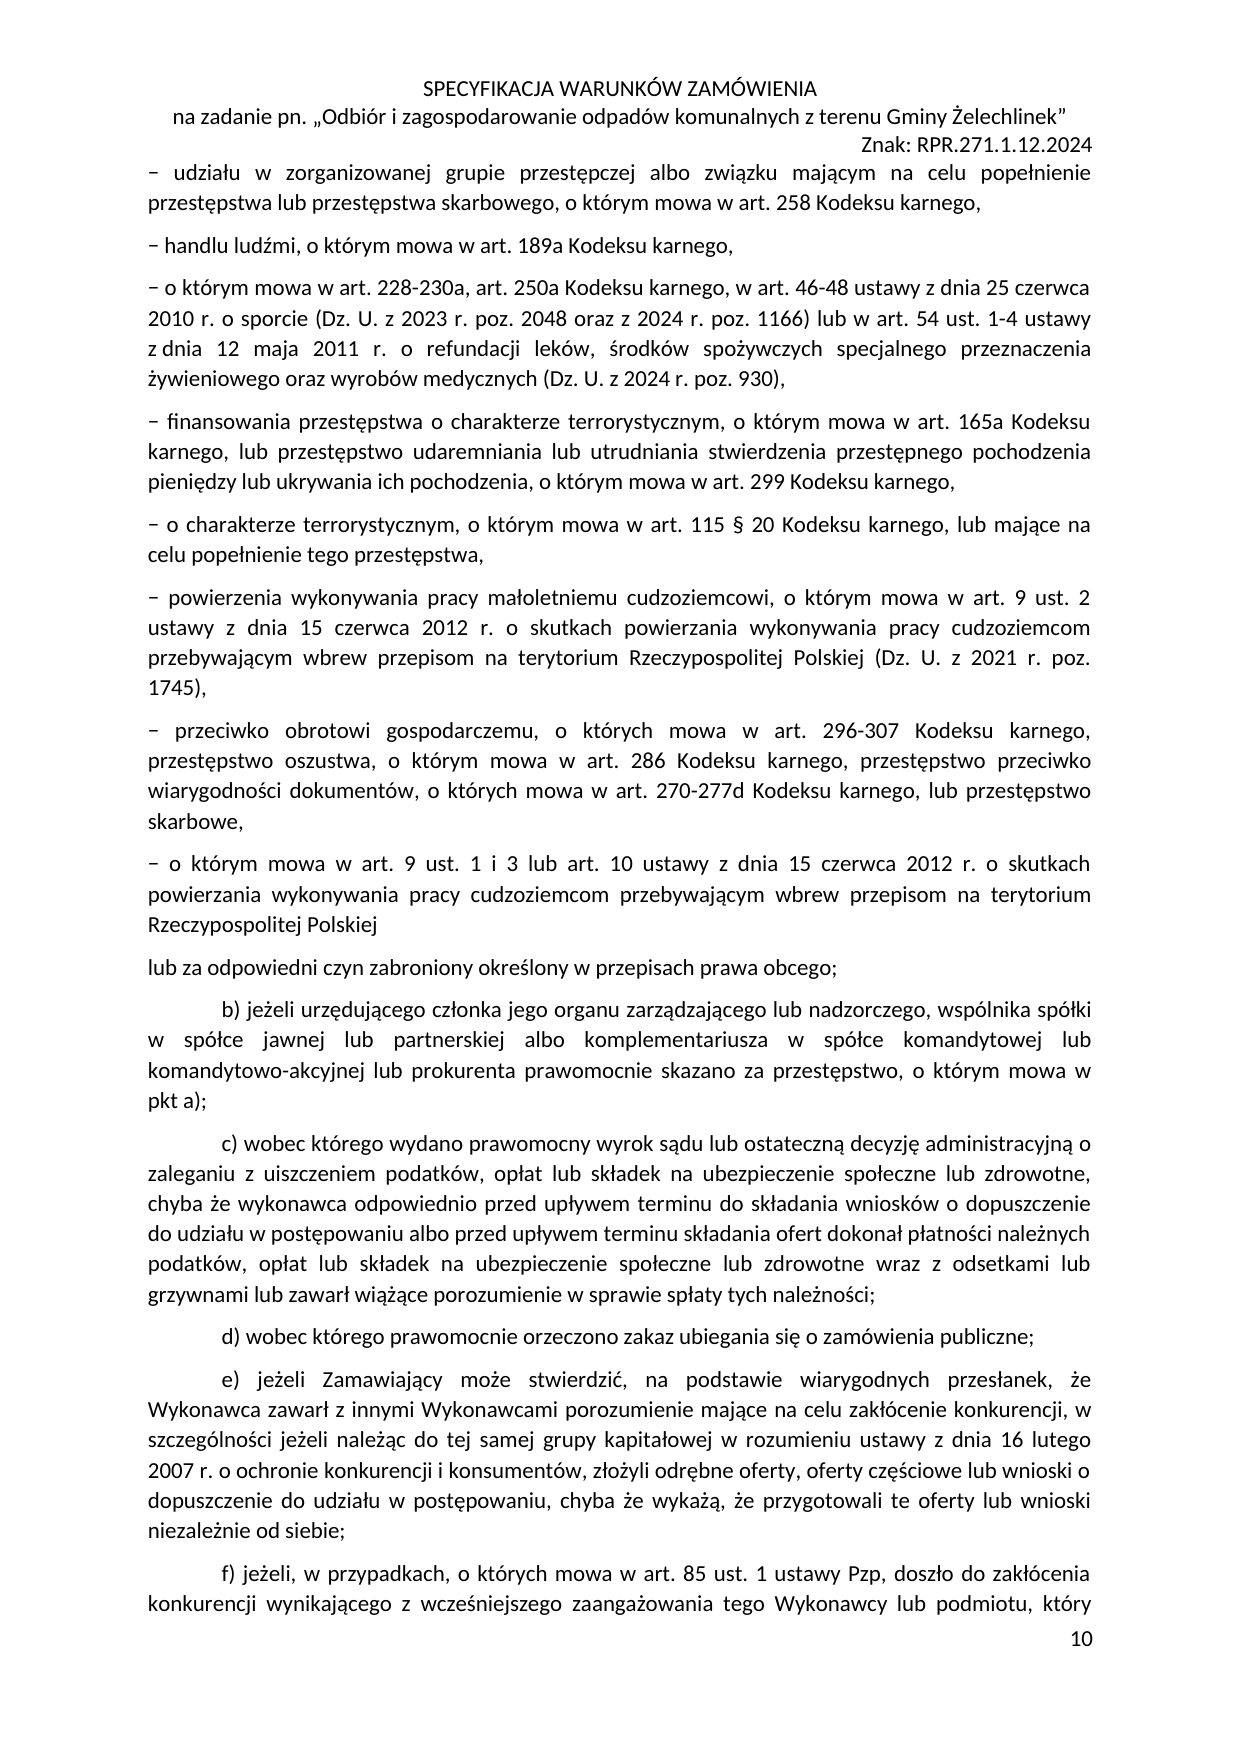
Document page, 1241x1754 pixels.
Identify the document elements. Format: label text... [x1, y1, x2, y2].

text − handlu ludźmi, o którym mowa w art. 189a Kodeksu karnego, [148, 231, 1093, 259]
text − przeciwko obrotowi gospodarczemu, o których mowa w art. 296-307 Kodeksu karnego, przestępstwo oszustwa, o którym mowa w art. 286 Kodeksu karnego, przestępstwo przeciwko wiarygodności dokumentów, o których mowa w art. 270-277d Kodeksu karnego, lub przestępstwo skarbowe, [148, 716, 1093, 835]
text − o którym mowa w art. 228-230a, art. 250a Kodeksu karnego, w art. 46-48 ustawy z dnia 25 czerwca 2010 r. o sporcie (Dz. U. z 2023 r. poz. 2048 oraz z 2024 r. poz. 1166) lub w art. 54 ust. 1-4 ustawy z dnia 12 maja 2011 r. o refundacji leków, środków spożywczych specjalnego przeznaczenia żywieniowego oraz wyrobów medycznych (Dz. U. z 2024 r. poz. 930), [148, 273, 1093, 392]
list e) jeżeli Zamawiający może stwierdzić, na podstawie wiarygodnych przesłanek, że Wykonawca zawarł z innymi Wykonawcami porozumienie mające na celu zakłócenie konkurencji, w szczególności jeżeli należąc do tej samej grupy kapitałowej w rozumieniu ustawy z dnia 16 lutego 2007 r. o ochronie konkurencji i konsumentów, złożyli odrębne oferty, oferty częściowe lub wnioski o dopuszczenie do udziału w postępowaniu, chyba że wykażą, że przygotowali te oferty lub wnioski niezależnie od siebie; [148, 1365, 1093, 1544]
text − finansowania przestępstwa o charakterze terrorystycznym, o którym mowa w art. 165a Kodeksu karnego, lub przestępstwo udaremniania lub utrudniania stwierdzenia przestępnego pochodzenia pieniędzy lub ukrywania ich pochodzenia, o którym mowa w art. 299 Kodeksu karnego, [148, 407, 1093, 495]
text − powierzenia wykonywania pracy małoletniemu cudzoziemcowi, o którym mowa w art. 9 ust. 2 ustawy z dnia 15 czerwca 2012 r. o skutkach powierzania wykonywania pracy cudzoziemcom przebywającym wbrew przepisom na terytorium Rzeczypospolitej Polskiej (Dz. U. z 2021 r. poz. 1745), [148, 583, 1093, 701]
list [148, 1559, 1093, 1617]
text − o którym mowa w art. 9 ust. 1 i 3 lub art. 10 ustawy z dnia 15 czerwca 2012 r. o skutkach powierzania wykonywania pracy cudzoziemcom przebywającym wbrew przepisom na terytorium Rzeczypospolitej Polskiej [148, 849, 1093, 938]
text − o charakterze terrorystycznym, o którym mowa w art. 115 § 20 Kodeksu karnego, lub mające na celu popełnienie tego przestępstwa, [148, 510, 1093, 568]
list d) wobec którego prawomocnie orzeczono zakaz ubiegania się o zamówienia publiczne; [148, 1322, 1093, 1350]
text − udziału w zorganizowanej grupie przestępczej albo związku mającym na celu popełnienie przestępstwa lub przestępstwa skarbowego, o którym mowa w art. 258 Kodeksu karnego, [148, 158, 1093, 216]
text b) jeżeli urzędującego członka jego organu zarządzającego lub nadzorczego, wspólnika spółki w spółce jawnej lub partnerskiej albo komplementariusza w spółce komandytowej lub komandytowo-akcyjnej lub prokurenta prawomocnie skazano za przestępstwo, o którym mowa w pkt a); [148, 995, 1093, 1114]
text lub za odpowiedni czyn zabroniony określony w przepisach prawa obcego; [148, 953, 1093, 981]
list c) wobec którego wydano prawomocny wyrok sądu lub ostateczną decyzję administracyjną o zaleganiu z uiszczeniem podatków, opłat lub składek na ubezpieczenie społeczne lub zdrowotne, chyba że wykonawca odpowiednio przed upływem terminu do składania wniosków o dopuszczenie do udziału w postępowaniu albo przed upływem terminu składania ofert dokonał płatności należnych podatków, opłat lub składek na ubezpieczenie społeczne lub zdrowotne wraz z odsetkami lub grzywnami lub zawarł wiążące porozumienie w sprawie spłaty tych należności; [148, 1129, 1093, 1308]
